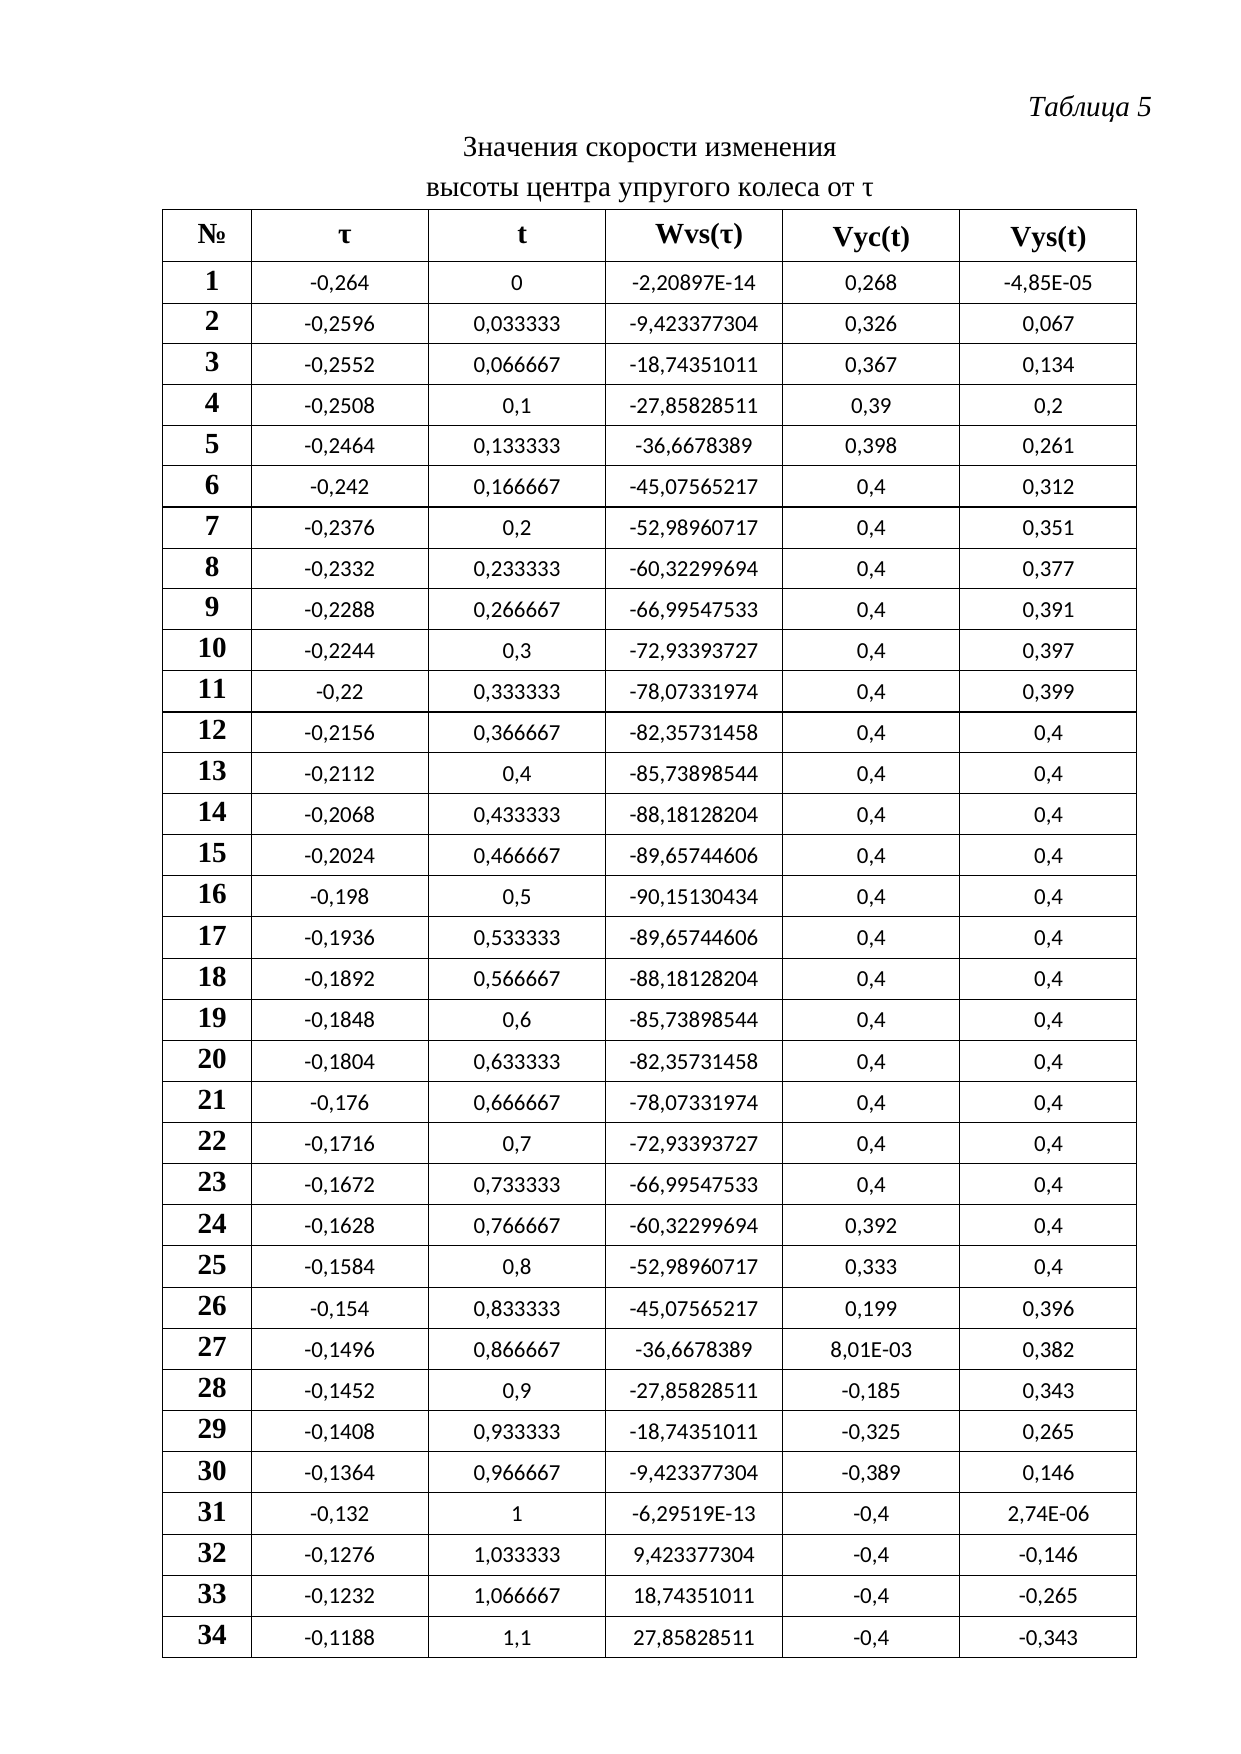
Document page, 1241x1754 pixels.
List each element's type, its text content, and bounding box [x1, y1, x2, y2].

table_cell 0,4 [783, 753, 959, 793]
table_cell -0,2464 [252, 426, 428, 465]
table_cell -0,132 [252, 1493, 428, 1533]
table_cell 0,433333 [429, 794, 605, 834]
table_cell -6,29519E-13 [606, 1493, 782, 1533]
table_cell 34 [163, 1617, 251, 1657]
table_cell 4 [163, 385, 251, 425]
table_cell 0,3 [429, 630, 605, 670]
table_cell -90,15130434 [606, 876, 782, 916]
table_cell 0,343 [960, 1370, 1136, 1410]
table_cell -0,2112 [252, 753, 428, 793]
table_cell -85,73898544 [606, 1000, 782, 1040]
table_cell 0,4 [783, 508, 959, 548]
table_cell 0,146 [960, 1452, 1136, 1492]
table_cell 7 [163, 508, 251, 548]
text высоты центра упругого колеса от τ [148, 169, 1152, 203]
table_cell -0,2068 [252, 794, 428, 834]
table_cell -89,65744606 [606, 835, 782, 875]
table_cell 0,933333 [429, 1411, 605, 1451]
table_cell -0,265 [960, 1576, 1136, 1616]
table_cell -0,2244 [252, 630, 428, 670]
table_cell -4,85E-05 [960, 262, 1136, 302]
table_cell 10 [163, 630, 251, 670]
table_cell 0,4 [960, 876, 1136, 916]
table_cell 0,4 [783, 1041, 959, 1081]
table_cell -78,07331974 [606, 1082, 782, 1122]
table_cell 8 [163, 549, 251, 588]
table_cell 1,066667 [429, 1576, 605, 1616]
table_cell -2,20897E-14 [606, 262, 782, 302]
table_cell 5 [163, 426, 251, 465]
table_cell -0,2332 [252, 549, 428, 588]
table_cell 2,74E-06 [960, 1493, 1136, 1533]
table_cell 1 [163, 262, 251, 302]
table_cell -60,32299694 [606, 1205, 782, 1245]
table_cell 19 [163, 1000, 251, 1040]
table_cell 0,4 [960, 1082, 1136, 1122]
table_cell -45,07565217 [606, 466, 782, 506]
table_cell 26 [163, 1288, 251, 1328]
table_header Vys(t) [960, 210, 1136, 261]
table_cell -27,85828511 [606, 385, 782, 425]
table_cell 33 [163, 1576, 251, 1616]
table_cell 0,766667 [429, 1205, 605, 1245]
table_cell 0,333 [783, 1246, 959, 1287]
table_cell 0,4 [960, 959, 1136, 998]
table_cell 0,4 [783, 466, 959, 506]
table_cell 0,4 [783, 630, 959, 670]
table_cell 1 [429, 1493, 605, 1533]
text Таблица 5 [148, 89, 1152, 122]
table_cell -89,65744606 [606, 917, 782, 957]
table_cell 11 [163, 671, 251, 711]
table_cell 0,199 [783, 1288, 959, 1328]
table_cell 28 [163, 1370, 251, 1410]
table_cell -0,22 [252, 671, 428, 711]
table_cell 0,367 [783, 344, 959, 384]
table_cell 0,4 [783, 549, 959, 588]
table_cell -0,343 [960, 1617, 1136, 1657]
table_header t [429, 210, 605, 261]
table_cell -0,1188 [252, 1617, 428, 1657]
table_cell 0,4 [960, 1205, 1136, 1245]
table_cell -0,325 [783, 1411, 959, 1451]
table_cell 0,9 [429, 1370, 605, 1410]
table_cell 0,733333 [429, 1164, 605, 1204]
table_cell 27 [163, 1329, 251, 1369]
table_cell -0,1936 [252, 917, 428, 957]
table_cell -0,1452 [252, 1370, 428, 1410]
table_cell 0,5 [429, 876, 605, 916]
table_cell 0,633333 [429, 1041, 605, 1081]
table_cell 0,265 [960, 1411, 1136, 1451]
table_cell 0,4 [783, 835, 959, 875]
table_cell 0,7 [429, 1123, 605, 1163]
table_cell -0,1892 [252, 959, 428, 998]
table_cell 0,2 [960, 385, 1136, 425]
table_cell -60,32299694 [606, 549, 782, 588]
table_cell 9,423377304 [606, 1535, 782, 1574]
table_cell -0,2376 [252, 508, 428, 548]
table_cell 3 [163, 344, 251, 384]
table_cell -0,2508 [252, 385, 428, 425]
table_cell 0,8 [429, 1246, 605, 1287]
table_header Vyc(t) [783, 210, 959, 261]
table_cell 0,466667 [429, 835, 605, 875]
table_cell -66,99547533 [606, 1164, 782, 1204]
table_cell -0,1232 [252, 1576, 428, 1616]
table_cell 0,033333 [429, 304, 605, 343]
table_cell 0,4 [783, 1082, 959, 1122]
table_cell 0,312 [960, 466, 1136, 506]
table_cell 0,134 [960, 344, 1136, 384]
table_cell -82,35731458 [606, 713, 782, 752]
table_cell -0,198 [252, 876, 428, 916]
table_cell 0,067 [960, 304, 1136, 343]
table_cell 0,4 [783, 589, 959, 629]
table_cell 13 [163, 753, 251, 793]
table_cell 1,1 [429, 1617, 605, 1657]
table_cell 0,666667 [429, 1082, 605, 1122]
table_cell 0,266667 [429, 589, 605, 629]
table_cell 0,4 [960, 1164, 1136, 1204]
table_cell 0,166667 [429, 466, 605, 506]
table_cell 16 [163, 876, 251, 916]
table_cell -0,4 [783, 1576, 959, 1616]
table_header № [163, 210, 251, 261]
table_cell 22 [163, 1123, 251, 1163]
table_cell -0,1496 [252, 1329, 428, 1369]
table_cell 0,866667 [429, 1329, 605, 1369]
table_cell 25 [163, 1246, 251, 1287]
table_cell -36,6678389 [606, 1329, 782, 1369]
table_cell 0,4 [783, 671, 959, 711]
table_cell -85,73898544 [606, 753, 782, 793]
table_cell 0,4 [960, 1246, 1136, 1287]
table_cell -0,1276 [252, 1535, 428, 1574]
table_cell 31 [163, 1493, 251, 1533]
table_cell -18,74351011 [606, 1411, 782, 1451]
table_cell -0,1364 [252, 1452, 428, 1492]
table_cell 6 [163, 466, 251, 506]
table_cell -0,2596 [252, 304, 428, 343]
table_cell 0,2 [429, 508, 605, 548]
table_cell 0,326 [783, 304, 959, 343]
table_cell 0,4 [783, 1123, 959, 1163]
table_cell -45,07565217 [606, 1288, 782, 1328]
table_cell -52,98960717 [606, 1246, 782, 1287]
table_cell -0,1848 [252, 1000, 428, 1040]
table_cell 32 [163, 1535, 251, 1574]
table_cell -0,242 [252, 466, 428, 506]
table_cell -0,1408 [252, 1411, 428, 1451]
table_header Wvs(τ) [606, 210, 782, 261]
table_cell 0,351 [960, 508, 1136, 548]
table_cell -0,1584 [252, 1246, 428, 1287]
table_cell 0,4 [783, 794, 959, 834]
table_cell 20 [163, 1041, 251, 1081]
table_cell -82,35731458 [606, 1041, 782, 1081]
table_cell 0,382 [960, 1329, 1136, 1369]
table_cell 1,033333 [429, 1535, 605, 1574]
table_cell -0,2288 [252, 589, 428, 629]
table_cell 0,377 [960, 549, 1136, 588]
table_cell 0,4 [960, 1000, 1136, 1040]
table_cell 17 [163, 917, 251, 957]
table_cell -52,98960717 [606, 508, 782, 548]
table_cell 0,4 [960, 835, 1136, 875]
table_cell 30 [163, 1452, 251, 1492]
table_cell 0,4 [960, 1123, 1136, 1163]
table_cell -0,4 [783, 1535, 959, 1574]
table_cell 18,74351011 [606, 1576, 782, 1616]
table_cell -9,423377304 [606, 304, 782, 343]
text Значения скорости изменения [148, 129, 1152, 162]
table_cell -0,154 [252, 1288, 428, 1328]
table_cell 0,4 [783, 917, 959, 957]
table_cell 0,4 [783, 1164, 959, 1204]
table_cell 0,4 [783, 876, 959, 916]
table_cell 27,85828511 [606, 1617, 782, 1657]
table_cell 0,398 [783, 426, 959, 465]
table_cell 0,391 [960, 589, 1136, 629]
table_cell -66,99547533 [606, 589, 782, 629]
table_cell 0,533333 [429, 917, 605, 957]
table_cell 0,133333 [429, 426, 605, 465]
table_cell 29 [163, 1411, 251, 1451]
table_cell 0,4 [960, 1041, 1136, 1081]
table_cell -0,1804 [252, 1041, 428, 1081]
table_cell -88,18128204 [606, 794, 782, 834]
table_cell 0,261 [960, 426, 1136, 465]
table_cell 24 [163, 1205, 251, 1245]
table_cell 0,397 [960, 630, 1136, 670]
table_cell -36,6678389 [606, 426, 782, 465]
table_cell 0,4 [783, 713, 959, 752]
table_cell 0,066667 [429, 344, 605, 384]
table_cell -0,2156 [252, 713, 428, 752]
table_cell -72,93393727 [606, 630, 782, 670]
table_cell 14 [163, 794, 251, 834]
table_cell 0,4 [783, 959, 959, 998]
table_cell -0,1672 [252, 1164, 428, 1204]
table_cell -72,93393727 [606, 1123, 782, 1163]
table_cell 18 [163, 959, 251, 998]
table_cell 0,333333 [429, 671, 605, 711]
table_cell 0,4 [960, 794, 1136, 834]
table_cell 0,4 [429, 753, 605, 793]
table_cell -0,176 [252, 1082, 428, 1122]
table_cell 21 [163, 1082, 251, 1122]
table_cell -78,07331974 [606, 671, 782, 711]
table_cell -0,146 [960, 1535, 1136, 1574]
table_cell 0,39 [783, 385, 959, 425]
table_cell -0,389 [783, 1452, 959, 1492]
table_cell -18,74351011 [606, 344, 782, 384]
table_cell 23 [163, 1164, 251, 1204]
table_cell -9,423377304 [606, 1452, 782, 1492]
table_cell -0,4 [783, 1617, 959, 1657]
table_cell 0,366667 [429, 713, 605, 752]
table_header τ [252, 210, 428, 261]
table_cell 0,4 [960, 753, 1136, 793]
table_cell 0,233333 [429, 549, 605, 588]
table_cell 0,4 [783, 1000, 959, 1040]
table_cell 0,268 [783, 262, 959, 302]
table_cell -0,264 [252, 262, 428, 302]
table_cell 0,396 [960, 1288, 1136, 1328]
table_cell -88,18128204 [606, 959, 782, 998]
table_cell -0,185 [783, 1370, 959, 1410]
table_cell 0,566667 [429, 959, 605, 998]
table_cell 2 [163, 304, 251, 343]
table_cell -0,2024 [252, 835, 428, 875]
table_cell 0,4 [960, 917, 1136, 957]
table_cell -0,4 [783, 1493, 959, 1533]
table_cell -0,1628 [252, 1205, 428, 1245]
table_cell 0,966667 [429, 1452, 605, 1492]
table_cell 12 [163, 713, 251, 752]
table_cell -0,2552 [252, 344, 428, 384]
table_cell 0,392 [783, 1205, 959, 1245]
table_cell 9 [163, 589, 251, 629]
table_cell 0,4 [960, 713, 1136, 752]
table_cell 0,833333 [429, 1288, 605, 1328]
table_cell 8,01E-03 [783, 1329, 959, 1369]
table_cell 0,1 [429, 385, 605, 425]
table_cell 0 [429, 262, 605, 302]
table_cell -0,1716 [252, 1123, 428, 1163]
table_cell 0,399 [960, 671, 1136, 711]
table_cell 15 [163, 835, 251, 875]
table_cell -27,85828511 [606, 1370, 782, 1410]
table_cell 0,6 [429, 1000, 605, 1040]
